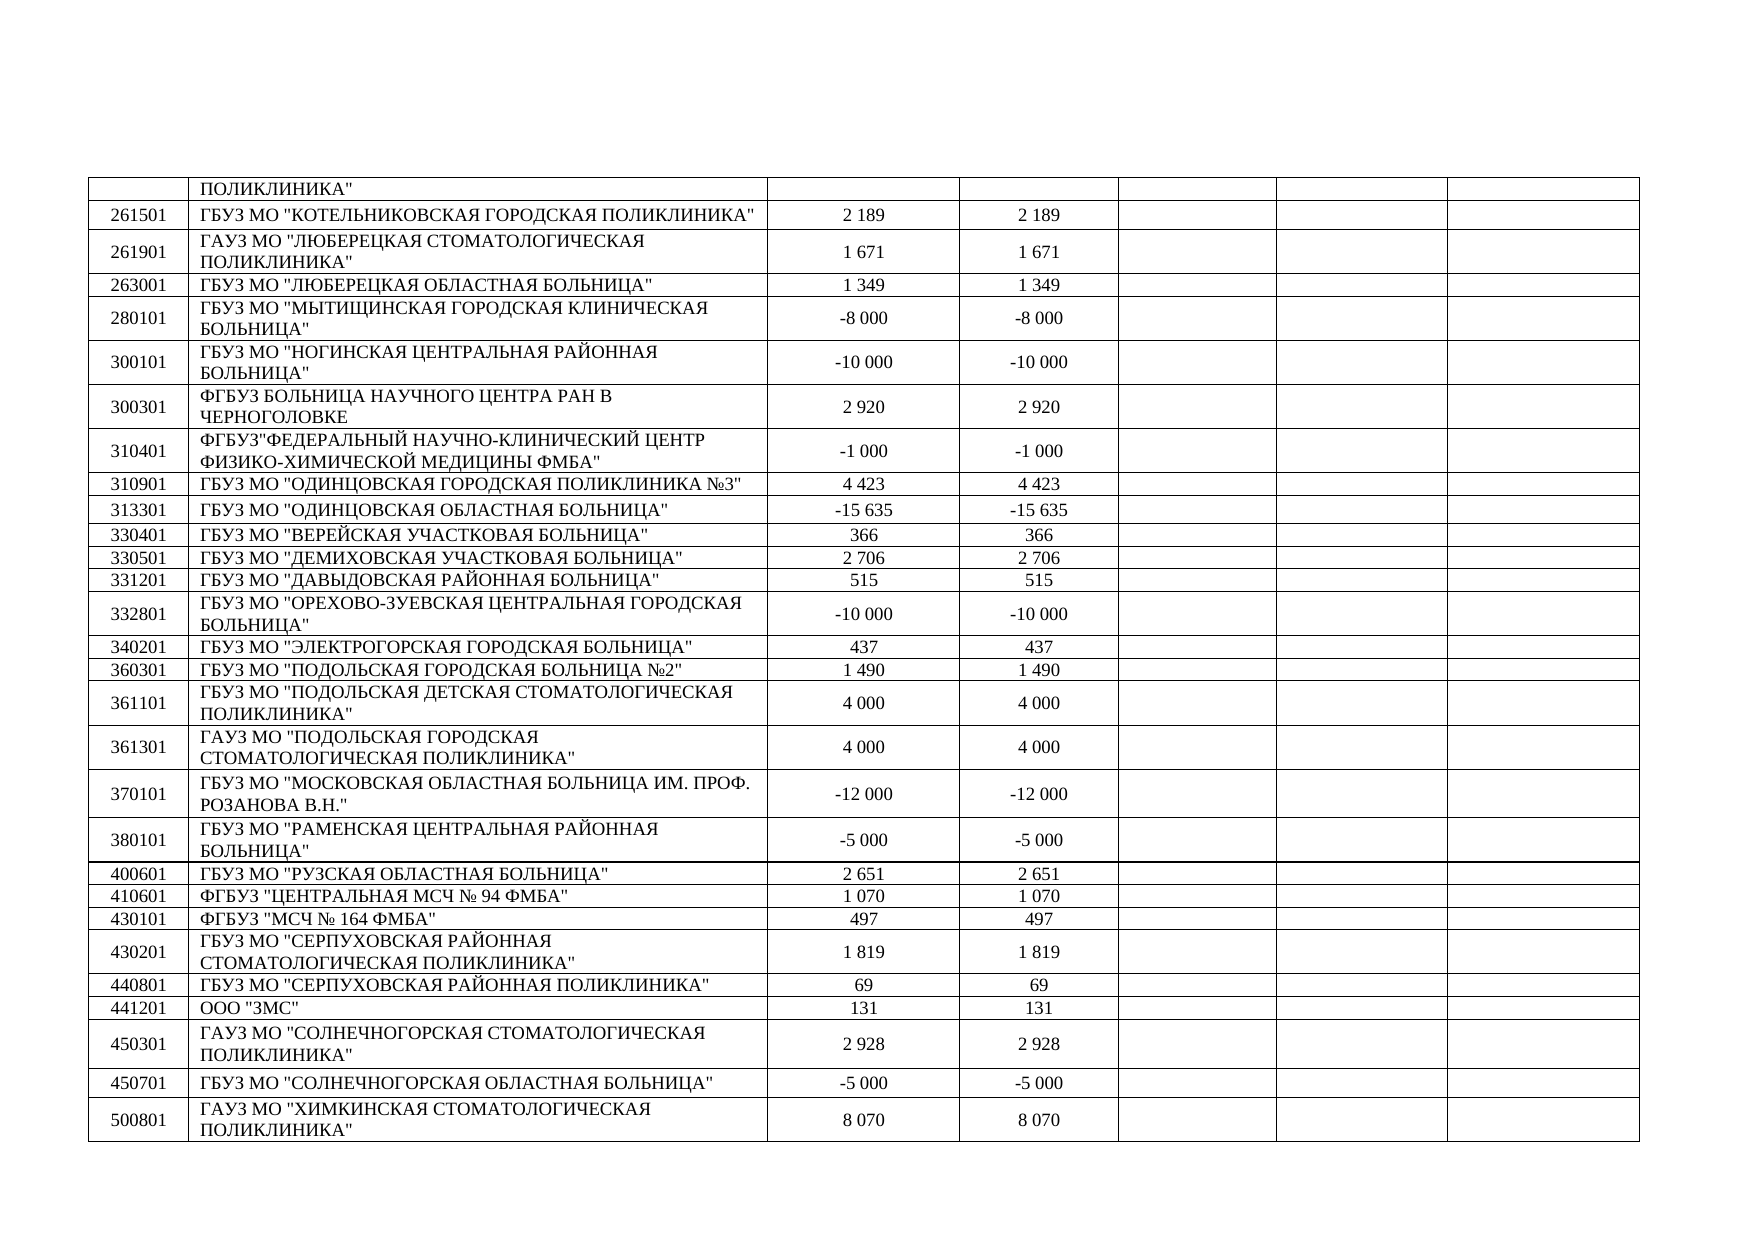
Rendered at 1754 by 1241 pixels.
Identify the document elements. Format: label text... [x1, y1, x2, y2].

table_cell ГАУЗ МО "СОЛНЕЧНОГОРСКАЯ СТОМАТОЛОГИЧЕСКАЯ ПОЛИКЛИНИКА" [189, 1020, 767, 1068]
table_cell [1448, 908, 1639, 929]
table_cell [1448, 1069, 1639, 1097]
table_cell 310901 [89, 473, 188, 495]
table_cell [1448, 297, 1639, 340]
table_cell 430101 [89, 908, 188, 929]
table_cell 410601 [89, 885, 188, 907]
table_cell ГБУЗ МО "ПОДОЛЬСКАЯ ДЕТСКАЯ СТОМАТОЛОГИЧЕСКАЯ ПОЛИКЛИНИКА" [189, 681, 767, 724]
table_cell 8 070 [768, 1098, 959, 1141]
table_cell ГБУЗ МО "ОДИНЦОВСКАЯ ОБЛАСТНАЯ БОЛЬНИЦА" [189, 496, 767, 523]
table_cell 300101 [89, 341, 188, 384]
table_cell [1119, 592, 1276, 635]
table_cell [1448, 341, 1639, 384]
table_cell 361301 [89, 726, 188, 769]
table_cell ГБУЗ МО "СОЛНЕЧНОГОРСКАЯ ОБЛАСТНАЯ БОЛЬНИЦА" [189, 1069, 767, 1097]
table_cell 497 [960, 908, 1118, 929]
table_cell 2 189 [960, 201, 1118, 229]
table_cell 2 920 [768, 385, 959, 428]
table_cell [1448, 930, 1639, 973]
table_cell -8 000 [768, 297, 959, 340]
table_cell -15 635 [960, 496, 1118, 523]
table_cell 332801 [89, 592, 188, 635]
table_cell ГБУЗ МО "ВЕРЕЙСКАЯ УЧАСТКОВАЯ БОЛЬНИЦА" [189, 524, 767, 546]
table_cell [1119, 1098, 1276, 1141]
table_cell 361101 [89, 681, 188, 724]
table_cell [1119, 885, 1276, 907]
table_cell 2 706 [960, 547, 1118, 568]
table_cell [1119, 1069, 1276, 1097]
table_cell [1448, 885, 1639, 907]
table_cell [1448, 569, 1639, 591]
table_cell -12 000 [768, 770, 959, 817]
table_cell [1277, 636, 1447, 658]
table_cell [1448, 1098, 1639, 1141]
table_cell 69 [768, 974, 959, 996]
table_cell [1277, 341, 1447, 384]
table_cell 331201 [89, 569, 188, 591]
table_cell [1277, 1069, 1447, 1097]
table_cell [1277, 274, 1447, 296]
table_cell [1448, 726, 1639, 769]
table_cell [1277, 1098, 1447, 1141]
table_cell [1448, 524, 1639, 546]
table_cell ГБУЗ МО "КОТЕЛЬНИКОВСКАЯ ГОРОДСКАЯ ПОЛИКЛИНИКА" [189, 201, 767, 229]
table_cell 263001 [89, 274, 188, 296]
table_cell [1277, 681, 1447, 724]
table_cell 370101 [89, 770, 188, 817]
table_cell 450701 [89, 1069, 188, 1097]
table_cell 1 671 [960, 230, 1118, 273]
table_cell 7 900 [960, 178, 1118, 200]
table_cell ГБУЗ МО "РАМЕНСКАЯ ЦЕНТРАЛЬНАЯ РАЙОННАЯ БОЛЬНИЦА" [189, 818, 767, 861]
table_cell 330501 [89, 547, 188, 568]
table_cell 366 [768, 524, 959, 546]
table_cell [1448, 178, 1639, 200]
table_cell [1119, 297, 1276, 340]
table_cell [1119, 636, 1276, 658]
table_cell 2 651 [768, 863, 959, 884]
table_cell 313301 [89, 496, 188, 523]
table_cell 2 651 [960, 863, 1118, 884]
table_cell ГБУЗ МО "ДАВЫДОВСКАЯ РАЙОННАЯ БОЛЬНИЦА" [189, 569, 767, 591]
table_cell ГБУЗ МО "ДЕМИХОВСКАЯ УЧАСТКОВАЯ БОЛЬНИЦА" [189, 547, 767, 568]
table_cell [1448, 681, 1639, 724]
table_cell ГАУЗ МО "ХИМКИНСКАЯ СТОМАТОЛОГИЧЕСКАЯ ПОЛИКЛИНИКА" [189, 1098, 767, 1141]
table_cell [1277, 385, 1447, 428]
table_cell [1119, 201, 1276, 229]
table_cell [1277, 863, 1447, 884]
table_cell 515 [960, 569, 1118, 591]
table_cell ГБУЗ МО "НОГИНСКАЯ ЦЕНТРАЛЬНАЯ РАЙОННАЯ БОЛЬНИЦА" [189, 341, 767, 384]
table_cell [1277, 1020, 1447, 1068]
table_cell [1119, 1020, 1276, 1068]
table_cell 4 423 [960, 473, 1118, 495]
table_cell [1448, 201, 1639, 229]
table_cell 1 349 [960, 274, 1118, 296]
table_cell [1277, 818, 1447, 861]
table_cell 280101 [89, 297, 188, 340]
table_cell [1277, 930, 1447, 973]
table_cell 4 000 [960, 681, 1118, 724]
table_cell [1119, 524, 1276, 546]
table_cell 261501 [89, 201, 188, 229]
table_cell 1 671 [768, 230, 959, 273]
table_cell [1119, 908, 1276, 929]
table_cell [189, 178, 767, 200]
table_cell 4 000 [960, 726, 1118, 769]
table_cell ФГБУЗ БОЛЬНИЦА НАУЧНОГО ЦЕНТРА РАН В ЧЕРНОГОЛОВКЕ [189, 385, 767, 428]
table_cell 1 490 [960, 659, 1118, 680]
table_cell [1119, 770, 1276, 817]
table_cell 400601 [89, 863, 188, 884]
table_cell [1277, 547, 1447, 568]
table_cell [1277, 726, 1447, 769]
table_cell 440801 [89, 974, 188, 996]
table_cell [1277, 524, 1447, 546]
table_cell 1 490 [768, 659, 959, 680]
table_cell [1119, 681, 1276, 724]
table_cell [1277, 429, 1447, 472]
table_cell 437 [960, 636, 1118, 658]
table_cell [1448, 997, 1639, 1018]
table_cell [1448, 274, 1639, 296]
table_cell -10 000 [768, 592, 959, 635]
table_cell [1448, 230, 1639, 273]
table_cell 360301 [89, 659, 188, 680]
table_cell [1277, 997, 1447, 1018]
table_cell [1448, 770, 1639, 817]
table_cell 1 819 [960, 930, 1118, 973]
table_cell 1 819 [768, 930, 959, 973]
table_cell [1119, 863, 1276, 884]
table_cell ГБУЗ МО "МОСКОВСКАЯ ОБЛАСТНАЯ БОЛЬНИЦА ИМ. ПРОФ. РОЗАНОВА В.Н." [189, 770, 767, 817]
table_cell ГАУЗ МО "ПОДОЛЬСКАЯ ГОРОДСКАЯ СТОМАТОЛОГИЧЕСКАЯ ПОЛИКЛИНИКА" [189, 726, 767, 769]
table_cell 430201 [89, 930, 188, 973]
table_cell [1119, 178, 1276, 200]
table_cell -5 000 [960, 818, 1118, 861]
table_cell 2 706 [768, 547, 959, 568]
table_cell ФГБУЗ "МСЧ № 164 ФМБА" [189, 908, 767, 929]
table_cell [1448, 636, 1639, 658]
table_cell [1448, 592, 1639, 635]
table_cell 4 000 [768, 681, 959, 724]
table_cell 2 189 [768, 201, 959, 229]
table_cell -5 000 [768, 1069, 959, 1097]
table_cell [1277, 496, 1447, 523]
table_cell ГБУЗ МО "ОРЕХОВО-ЗУЕВСКАЯ ЦЕНТРАЛЬНАЯ ГОРОДСКАЯ БОЛЬНИЦА" [189, 592, 767, 635]
table_cell ГБУЗ МО "ЭЛЕКТРОГОРСКАЯ ГОРОДСКАЯ БОЛЬНИЦА" [189, 636, 767, 658]
table_cell [1277, 659, 1447, 680]
table_cell ГБУЗ МО "РУЗСКАЯ ОБЛАСТНАЯ БОЛЬНИЦА" [189, 863, 767, 884]
table_cell 340201 [89, 636, 188, 658]
table_cell [1119, 496, 1276, 523]
table_cell ГБУЗ МО "ПОДОЛЬСКАЯ ГОРОДСКАЯ БОЛЬНИЦА №2" [189, 659, 767, 680]
table_cell [1277, 230, 1447, 273]
table_cell 4 423 [768, 473, 959, 495]
table_cell 131 [960, 997, 1118, 1018]
table_cell ГАУЗ МО "ЛЮБЕРЕЦКАЯ СТОМАТОЛОГИЧЕСКАЯ ПОЛИКЛИНИКА" [189, 230, 767, 273]
table_cell [1119, 429, 1276, 472]
table_cell [1448, 473, 1639, 495]
table_cell 380101 [89, 818, 188, 861]
table_cell [1119, 726, 1276, 769]
table_cell -10 000 [960, 592, 1118, 635]
table_cell [1448, 818, 1639, 861]
table_cell 2 928 [768, 1020, 959, 1068]
table_cell [1119, 341, 1276, 384]
table_cell [1448, 385, 1639, 428]
table_cell ГБУЗ МО "ОДИНЦОВСКАЯ ГОРОДСКАЯ ПОЛИКЛИНИКА №3" [189, 473, 767, 495]
table_cell [1277, 473, 1447, 495]
table_cell 2 920 [960, 385, 1118, 428]
table_cell 7 900 [768, 178, 959, 200]
table_cell ООО "ЗМС" [189, 997, 767, 1018]
table_cell ГБУЗ МО "МЫТИЩИНСКАЯ ГОРОДСКАЯ КЛИНИЧЕСКАЯ БОЛЬНИЦА" [189, 297, 767, 340]
table_cell 515 [768, 569, 959, 591]
table_cell 250401 [89, 178, 188, 200]
table_cell -5 000 [960, 1069, 1118, 1097]
table_cell [1119, 659, 1276, 680]
table_cell [1448, 974, 1639, 996]
table_cell 1 070 [768, 885, 959, 907]
table_cell 4 000 [768, 726, 959, 769]
table_cell 69 [960, 974, 1118, 996]
table_cell -1 000 [768, 429, 959, 472]
table_cell [1119, 473, 1276, 495]
table_cell [1119, 547, 1276, 568]
table_cell 441201 [89, 997, 188, 1018]
table_cell [1448, 659, 1639, 680]
table_cell ГБУЗ МО "СЕРПУХОВСКАЯ РАЙОННАЯ ПОЛИКЛИНИКА" [189, 974, 767, 996]
table_cell -1 000 [960, 429, 1118, 472]
table_cell [1277, 974, 1447, 996]
table_cell [1277, 569, 1447, 591]
table_cell ГБУЗ МО "ЛЮБЕРЕЦКАЯ ОБЛАСТНАЯ БОЛЬНИЦА" [189, 274, 767, 296]
table_cell -10 000 [768, 341, 959, 384]
table_cell -10 000 [960, 341, 1118, 384]
table_cell [1448, 496, 1639, 523]
table_cell [1119, 569, 1276, 591]
table_cell [1277, 908, 1447, 929]
table_cell ФГБУЗ"ФЕДЕРАЛЬНЫЙ НАУЧНО-КЛИНИЧЕСКИЙ ЦЕНТР ФИЗИКО-ХИМИЧЕСКОЙ МЕДИЦИНЫ ФМБА" [189, 429, 767, 472]
table_cell [1119, 974, 1276, 996]
table_cell -5 000 [768, 818, 959, 861]
table_cell [1119, 230, 1276, 273]
table_cell [1277, 592, 1447, 635]
table_cell [1277, 770, 1447, 817]
table_cell ФГБУЗ "ЦЕНТРАЛЬНАЯ МСЧ № 94 ФМБА" [189, 885, 767, 907]
table_cell 450301 [89, 1020, 188, 1068]
table_cell -8 000 [960, 297, 1118, 340]
table_cell [1119, 997, 1276, 1018]
table_cell [1277, 201, 1447, 229]
table_cell -15 635 [768, 496, 959, 523]
table_cell 131 [768, 997, 959, 1018]
table_cell 500801 [89, 1098, 188, 1141]
table_cell 366 [960, 524, 1118, 546]
table_cell 497 [768, 908, 959, 929]
table_cell 8 070 [960, 1098, 1118, 1141]
table_cell [1119, 818, 1276, 861]
table_cell [1448, 1020, 1639, 1068]
table_cell 261901 [89, 230, 188, 273]
table_cell 1 349 [768, 274, 959, 296]
table_cell [1448, 547, 1639, 568]
table_cell 1 070 [960, 885, 1118, 907]
table_cell [1119, 274, 1276, 296]
table_cell [1119, 385, 1276, 428]
table_cell [1119, 930, 1276, 973]
table_cell [1277, 178, 1447, 200]
table_cell [1448, 863, 1639, 884]
table_cell 310401 [89, 429, 188, 472]
table_cell 300301 [89, 385, 188, 428]
table_cell [1448, 429, 1639, 472]
table_cell -12 000 [960, 770, 1118, 817]
table_cell [1277, 297, 1447, 340]
table_cell 330401 [89, 524, 188, 546]
table_cell 2 928 [960, 1020, 1118, 1068]
table_cell 437 [768, 636, 959, 658]
table_cell ГБУЗ МО "СЕРПУХОВСКАЯ РАЙОННАЯ СТОМАТОЛОГИЧЕСКАЯ ПОЛИКЛИНИКА" [189, 930, 767, 973]
table_cell [1277, 885, 1447, 907]
